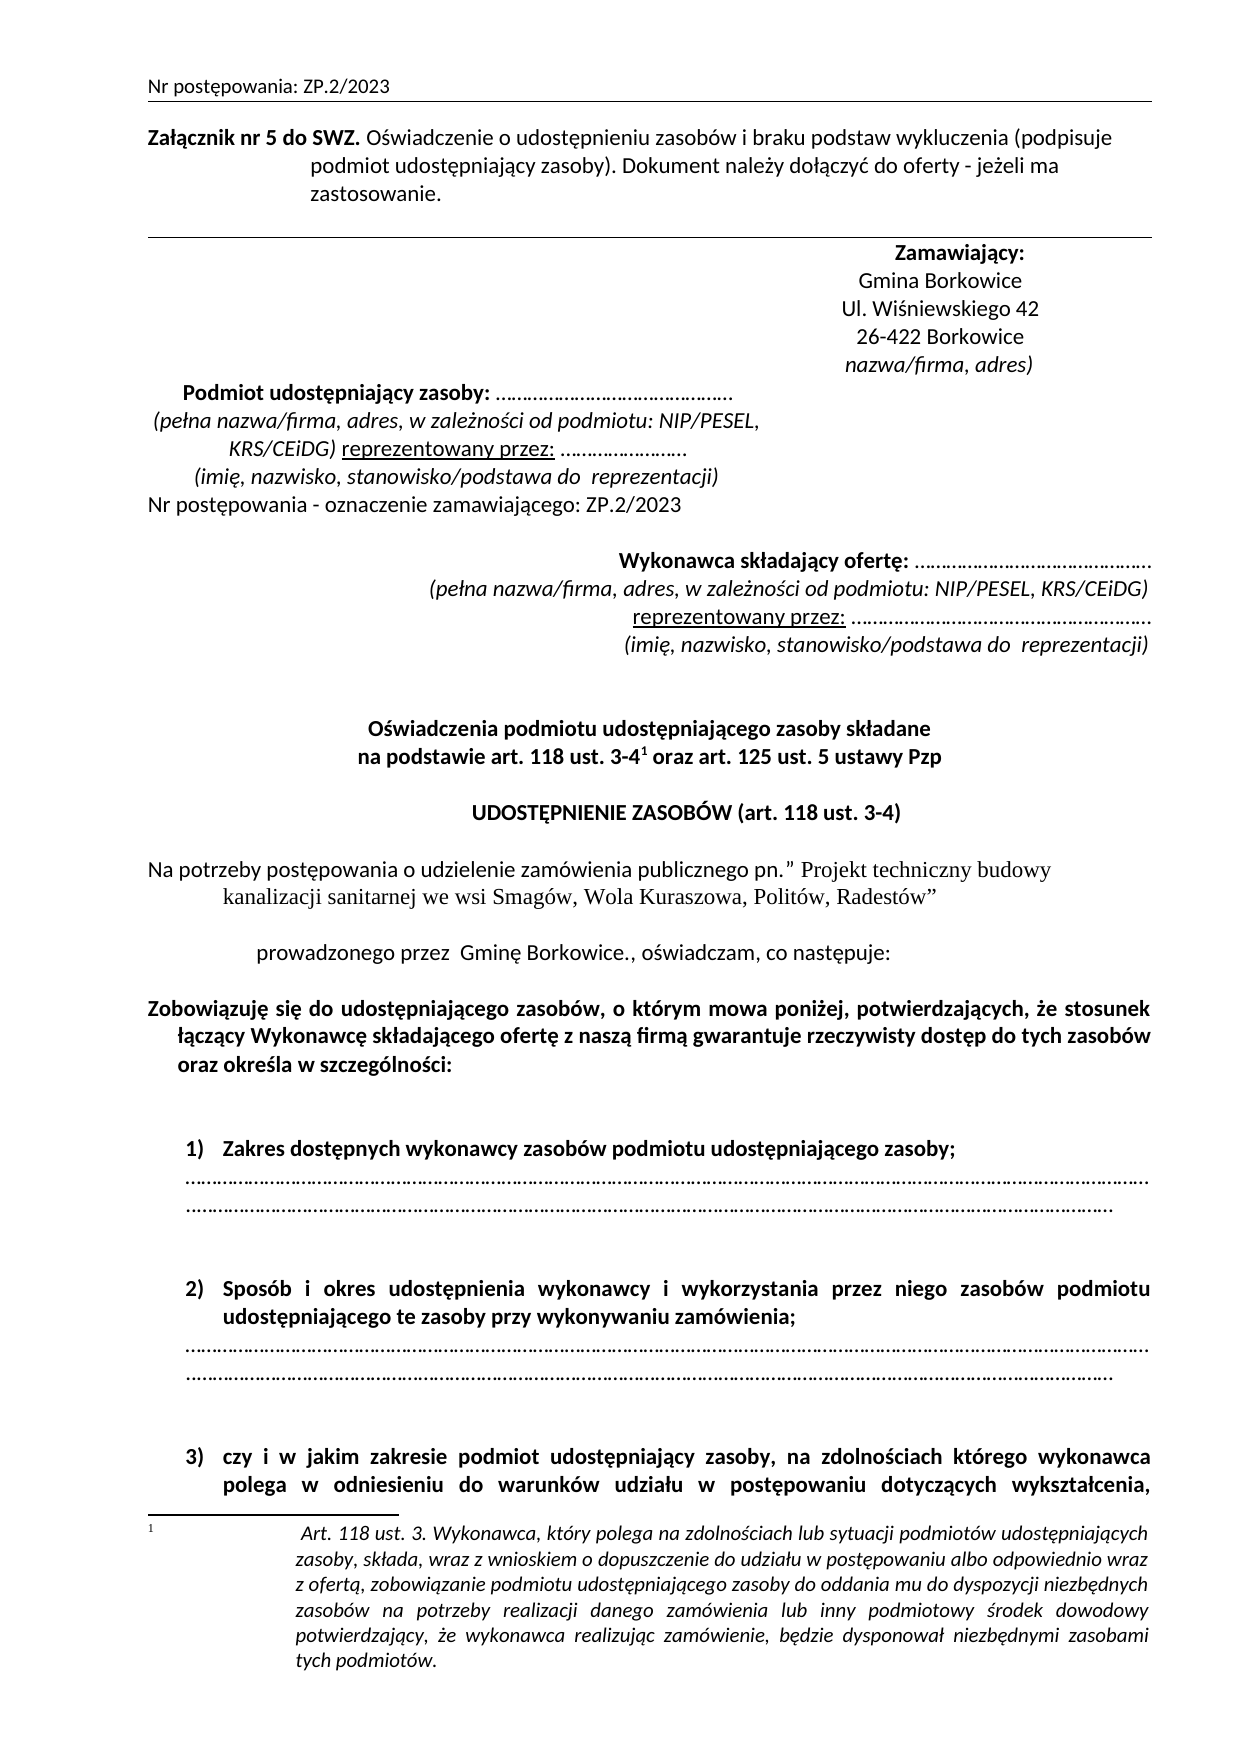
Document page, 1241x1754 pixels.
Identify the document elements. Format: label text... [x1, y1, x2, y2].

text …………………………………………………………………………………………………………………………………………………………………..………………………………………………………………………………………………………………………………………………………… [185, 1330, 1152, 1386]
text Zobowiązuję się do udostępniającego zasobów, o którym mowa poniżej, potwierdzających, że stosunek łączący Wykonawcę składającego ofertę z naszą firmą gwarantuje rzeczywisty dostęp do tych zasobów oraz określa w szczególności: [148, 994, 1152, 1078]
text …………………………………………………………………………………………………………………………………………………………………..………………………………………………………………………………………………………………………………………………………… [185, 1162, 1152, 1218]
text reprezentowany przez: ………………………………………………… [148, 602, 1152, 630]
text Gmina Borkowice [729, 266, 1152, 294]
text Załącznik nr 5 do SWZ. Oświadczenie o udostępnieniu zasobów i braku podstaw wykluczenia (podpisuje podmiot udostępniający zasoby). Dokument należy dołączyć do oferty - jeżeli ma zastosowanie. [148, 123, 1152, 207]
text nazwa/firma, adres) [729, 350, 1152, 378]
text Zamawiający: [694, 238, 1152, 266]
text Na potrzeby postępowania o udzielenie zamówienia publicznego pn.” Projekt techniczny budowy kanalizacji sanitarnej we wsi Smagów, Wola Kuraszowa, Politów, Radestów” [148, 855, 1152, 909]
text (imię, nazwisko, stanowisko/podstawa do reprezentacji) [148, 630, 1152, 658]
text na podstawie art. 118 ust. 3-4 oraz art. 125 ust. 5 ustawy Pzp [148, 742, 1152, 770]
list Zakres dostępnych wykonawcy zasobów podmiotu udostępniającego zasoby; [185, 1134, 1152, 1162]
text (pełna nazwa/firma, adres, w zależności od podmiotu: NIP/PESEL, KRS/CEiDG) reprezentowany przez: …………………… [148, 406, 768, 462]
text Nr postępowania - oznaczenie zamawiającego: ZP.2/2023 [148, 490, 1152, 518]
text 26-422 Borkowice [729, 322, 1152, 350]
list Sposób i okres udostępnienia wykonawcy i wykorzystania przez niego zasobów podmiotu udostępniającego te zasoby przy wykonywaniu zamówienia; [185, 1274, 1152, 1330]
text prowadzonego przez Gminę Borkowice., oświadczam, co następuje: [148, 938, 1152, 966]
text (pełna nazwa/firma, adres, w zależności od podmiotu: NIP/PESEL, KRS/CEiDG) [148, 574, 1152, 602]
text Podmiot udostępniający zasoby: ……………………………………… [148, 378, 768, 406]
text Oświadczenia podmiotu udostępniającego zasoby składane [148, 714, 1152, 742]
text Wykonawca składający ofertę: ……………………………………… [148, 546, 1152, 574]
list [185, 1442, 1152, 1498]
text UDOSTĘPNIENIE ZASOBÓW (art. 118 ust. 3-4) [148, 798, 1152, 855]
text (imię, nazwisko, stanowisko/podstawa do reprezentacji) [148, 462, 768, 490]
text Ul. Wiśniewskiego 42 [729, 294, 1152, 322]
